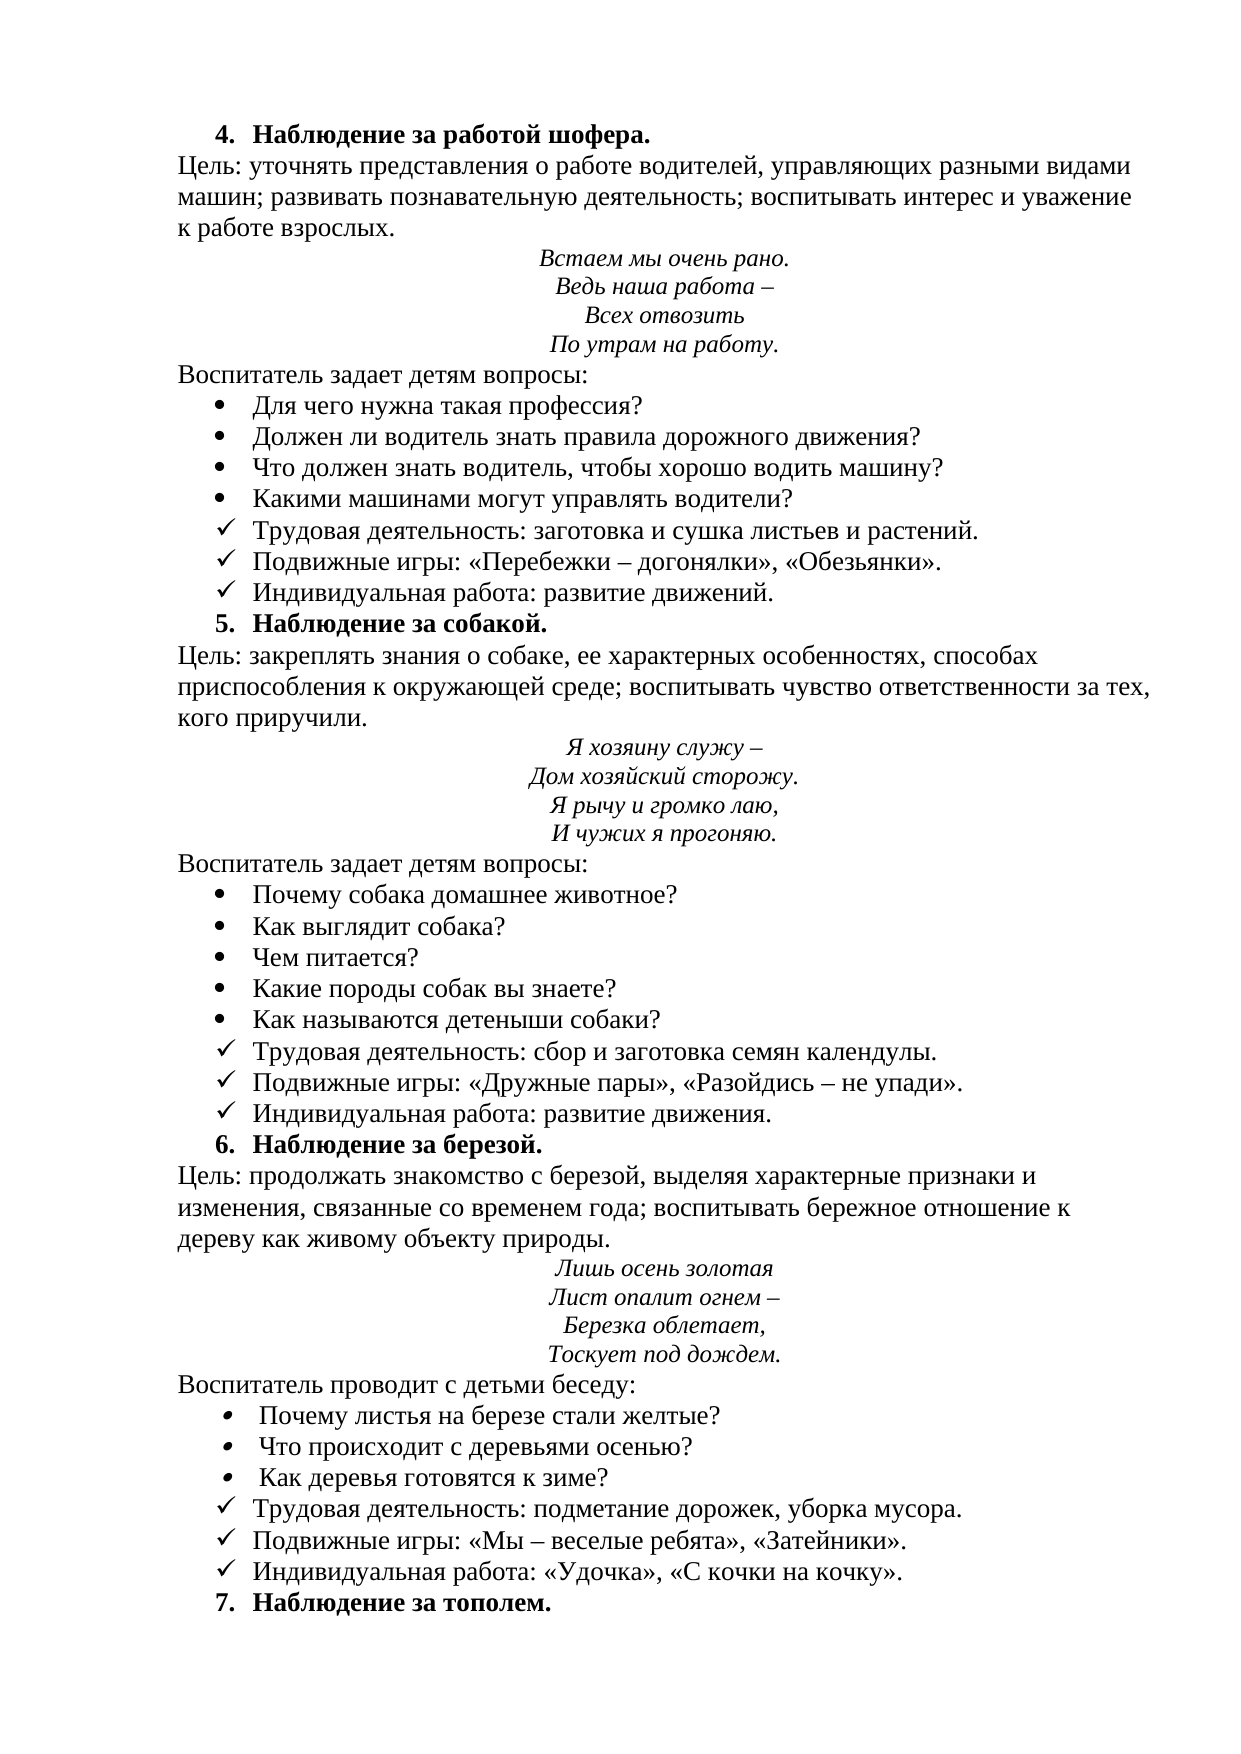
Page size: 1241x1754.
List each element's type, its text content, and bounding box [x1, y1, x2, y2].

text Воспитатель проводит с детьми беседу: [177, 1368, 1152, 1399]
text Цель: продолжать знакомство с березой, выделяя характерные признаки и изменения, связанные со временем года; воспитывать бережное отношение к дереву как живому объекту природы. [177, 1159, 1152, 1253]
list Наблюдение за тополем. [215, 1586, 1152, 1617]
text Лист опалит огнем – [177, 1282, 1152, 1310]
text Я хозяину служу – [177, 732, 1152, 761]
list Трудовая деятельность: заготовка и сушка листьев и растений. [215, 514, 1152, 545]
text По утрам на работу. [177, 329, 1152, 358]
list Подвижные игры: «Перебежки – догонялки», «Обезьянки». [215, 545, 1152, 576]
text Цель: уточнять представления о работе водителей, управляющих разными видами машин; развивать познавательную деятельность; воспитывать интерес и уважение к работе взрослых. [177, 149, 1152, 243]
list Индивидуальная работа: развитие движения. [215, 1097, 1152, 1128]
list Как называются детеныши собаки? [215, 1003, 1152, 1034]
text Я рычу и громко лаю, [177, 790, 1152, 818]
list Наблюдение за собакой. [215, 608, 1152, 639]
text Лишь осень золотая [177, 1253, 1152, 1282]
list Наблюдение за березой. [215, 1128, 1152, 1159]
list Для чего нужна такая профессия? [215, 389, 1152, 420]
list Трудовая деятельность: сбор и заготовка семян календулы. [215, 1034, 1152, 1066]
list Подвижные игры: «Дружные пары», «Разойдись – не упади». [215, 1066, 1152, 1097]
text Дом хозяйский сторожу. [177, 761, 1152, 790]
list Наблюдение за работой шофера. [215, 118, 1152, 149]
list Какими машинами могут управлять водители? [215, 483, 1152, 514]
text Березка облетает, [177, 1310, 1152, 1339]
text Ведь наша работа – [177, 271, 1152, 300]
text И чужих я прогоняю. [177, 818, 1152, 847]
list Что должен знать водитель, чтобы хорошо водить машину? [215, 451, 1152, 483]
list Чем питается? [215, 941, 1152, 972]
text Тоскует под дождем. [177, 1339, 1152, 1368]
list Индивидуальная работа: «Удочка», «С кочки на кочку». [215, 1555, 1152, 1586]
text Воспитатель задает детям вопросы: [177, 847, 1152, 878]
text Всех отвозить [177, 300, 1152, 329]
text Воспитатель задает детям вопросы: [177, 358, 1152, 389]
text Цель: закреплять знания о собаке, ее характерных особенностях, способах приспособления к окружающей среде; воспитывать чувство ответственности за тех, кого приручили. [177, 639, 1152, 732]
list Какие породы собак вы знаете? [215, 972, 1152, 1003]
list Что происходит с деревьями осенью? [221, 1430, 1152, 1461]
list Должен ли водитель знать правила дорожного движения? [215, 420, 1152, 451]
list Почему собака домашнее животное? [215, 878, 1152, 909]
text Встаем мы очень рано. [177, 243, 1152, 271]
list Подвижные игры: «Мы – веселые ребята», «Затейники». [215, 1524, 1152, 1555]
list Почему листья на березе стали желтые? [221, 1399, 1152, 1430]
list Как деревья готовятся к зиме? [221, 1461, 1152, 1492]
list Индивидуальная работа: развитие движений. [215, 576, 1152, 608]
list Трудовая деятельность: подметание дорожек, уборка мусора. [215, 1492, 1152, 1524]
list Как выглядит собака? [215, 909, 1152, 941]
